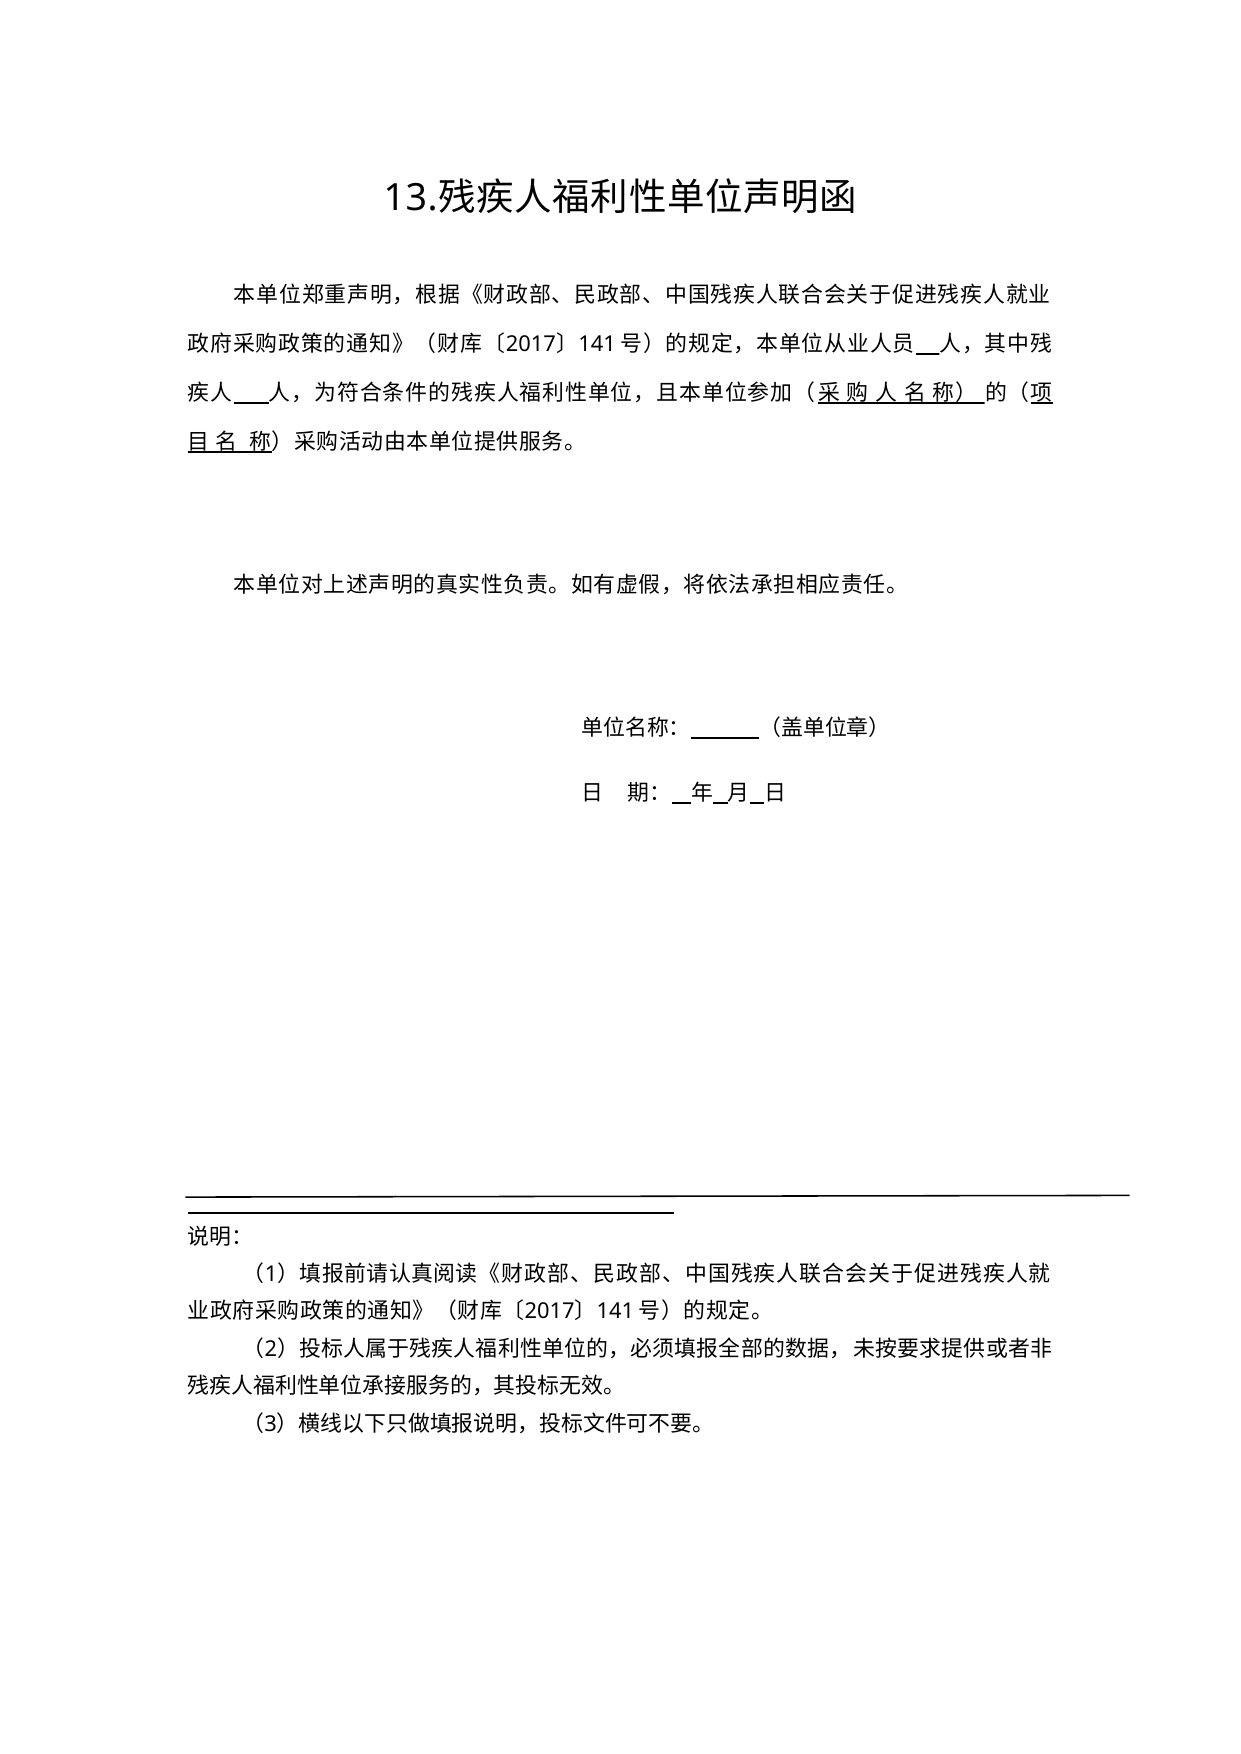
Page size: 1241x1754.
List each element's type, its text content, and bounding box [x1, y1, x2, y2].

text 日 期： 年 月 日 [187, 774, 1053, 807]
text 本单位对上述声明的真实性负责。如有虚假，将依法承担相应责任。 [187, 566, 1053, 599]
text （3）横线以下只做填报说明，投标文件可不要。 [187, 1401, 1053, 1439]
text 13.残疾人福利性单位声明函 [187, 162, 1053, 227]
text （2）投标人属于残疾人福利性单位的，必须填报全部的数据，未按要求提供或者非残疾人福利性单位承接服务的，其投标无效。 [187, 1326, 1053, 1401]
text （1）填报前请认真阅读《财政部、民政部、中国残疾人联合会关于促进残疾人就业政府采购政策的通知》（财库〔2017〕141号）的规定。 [187, 1251, 1053, 1326]
text 单位名称： （盖单位章） [187, 709, 1053, 742]
text 本单位郑重声明，根据《财政部、民政部、中国残疾人联合会关于促进残疾人就业政府采购政策的通知》（财库〔2017〕141号）的规定，本单位从业人员 人，其中残疾人 人，为符合条件的残疾人福利性单位，且本单位参加（采 购 人 名 称） 的（项 目 名 称）采购活动由本单位提供服务。 [187, 277, 1053, 456]
text 说明： [187, 1219, 890, 1251]
